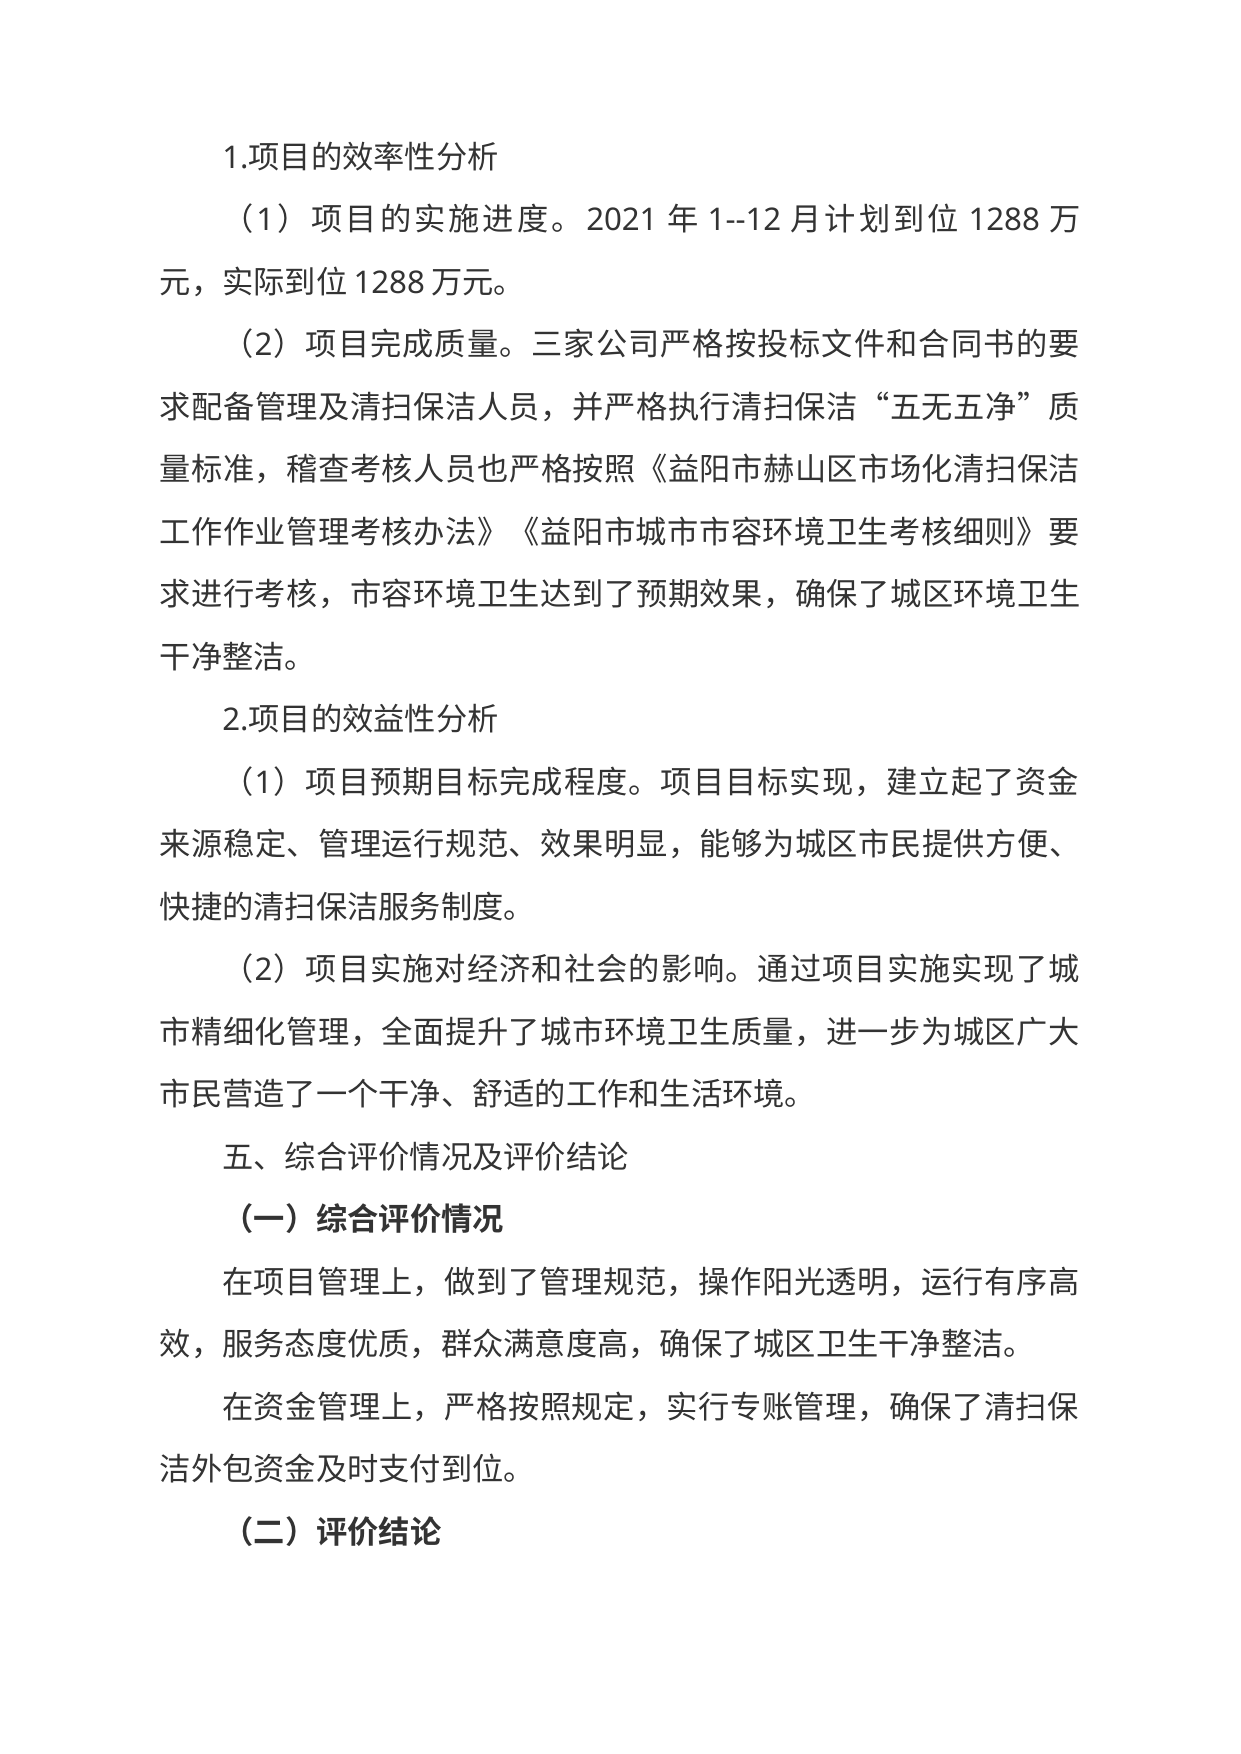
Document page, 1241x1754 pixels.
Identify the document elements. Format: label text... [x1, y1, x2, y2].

text （2）项目完成质量。三家公司严格按投标文件和合同书的要求配备管理及清扫保洁人员，并严格执行清扫保洁“五无五净”质量标准，稽查考核人员也严格按照《益阳市赫山区市场化清扫保洁工作作业管理考核办法》《益阳市城市市容环境卫生考核细则》要求进行考核，市容环境卫生达到了预期效果，确保了城区环境卫生干净整洁。 [159, 306, 1081, 681]
text 2.项目的效益性分析 [159, 681, 1081, 743]
text （1）项目预期目标完成程度。项目目标实现，建立起了资金来源稳定、管理运行规范、效果明显，能够为城区市民提供方便、快捷的清扫保洁服务制度。 [159, 743, 1081, 931]
text 在项目管理上，做到了管理规范，操作阳光透明，运行有序高效，服务态度优质，群众满意度高，确保了城区卫生干净整洁。 [159, 1243, 1081, 1368]
text （二）评价结论 [159, 1493, 1081, 1556]
text （2）项目实施对经济和社会的影响。通过项目实施实现了城市精细化管理，全面提升了城市环境卫生质量，进一步为城区广大市民营造了一个干净、舒适的工作和生活环境。 [159, 931, 1081, 1118]
text （1）项目的实施进度。2021年1--12月计划到位1288万元，实际到位1288万元。 [159, 181, 1081, 306]
text 1.项目的效率性分析 [159, 118, 1081, 181]
text 在资金管理上，严格按照规定，实行专账管理，确保了清扫保洁外包资金及时支付到位。 [159, 1368, 1081, 1493]
text （一）综合评价情况 [159, 1181, 1081, 1243]
text 五、综合评价情况及评价结论 [159, 1118, 1081, 1181]
